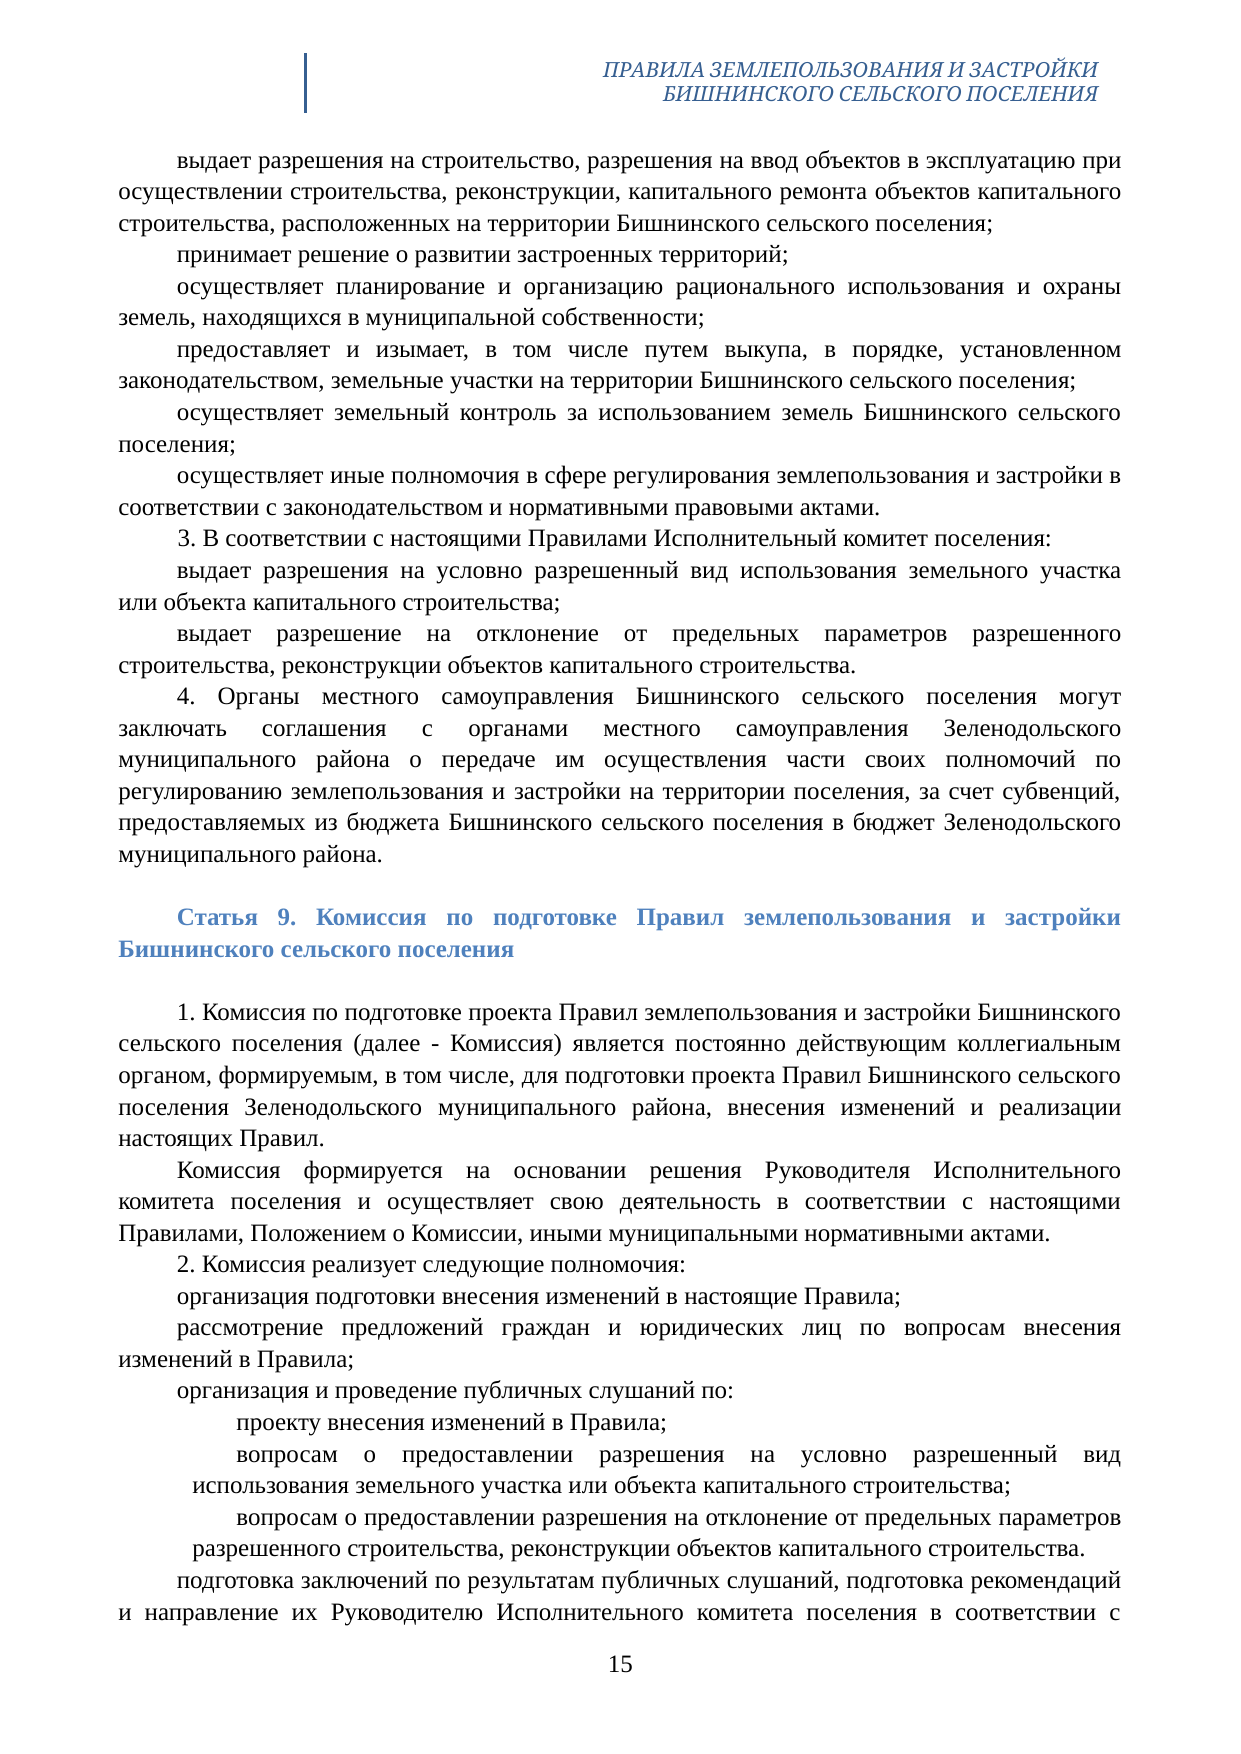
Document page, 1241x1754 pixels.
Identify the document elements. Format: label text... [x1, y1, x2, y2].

text выдает разрешения на условно разрешенный вид использования земельного участка или объекта капитального строительства; [118, 555, 1122, 615]
subtitle Статья 9. Комиссия по подготовке Правил землепользования и застройки Бишнинского сельского поселения [118, 902, 1122, 962]
text организация и проведение публичных слушаний по: [118, 1376, 1122, 1404]
text предоставляет и изымает, в том числе путем выкупа, в порядке, установленном законодательством, земельные участки на территории Бишнинского сельского поселения; [118, 334, 1122, 394]
text 3. В соответствии с настоящими Правилами Исполнительный комитет поселения: [118, 523, 1122, 552]
text рассмотрение предложений граждан и юридических лиц по вопросам внесения изменений в Правила; [118, 1312, 1122, 1373]
text проекту внесения изменений в Правила; [192, 1407, 1122, 1436]
text Комиссия формируется на основании решения Руководителя Исполнительного комитета поселения и осуществляет свою деятельность в соответствии с настоящими Правилами, Положением о Комиссии, иными муниципальными нормативными актами. [118, 1155, 1122, 1247]
text выдает разрешения на строительство, разрешения на ввод объектов в эксплуатацию при осуществлении строительства, реконструкции, капитального ремонта объектов капитального строительства, расположенных на территории Бишнинского сельского поселения; [118, 145, 1122, 237]
text 1. Комиссия по подготовке проекта Правил землепользования и застройки Бишнинского сельского поселения (далее - Комиссия) является постоянно действующим коллегиальным органом, формируемым, в том числе, для подготовки проекта Правил Бишнинского сельского поселения Зеленодольского муниципального района, внесения изменений и реализации настоящих Правил. [118, 997, 1122, 1152]
text 2. Комиссия реализует следующие полномочия: [118, 1249, 1122, 1278]
text 4. Органы местного самоуправления Бишнинского сельского поселения могут заключать соглашения с органами местного самоуправления Зеленодольского муниципального района о передаче им осуществления части своих полномочий по регулированию землепользования и застройки на территории поселения, за счет субвенций, предоставляемых из бюджета Бишнинского сельского поселения в бюджет Зеленодольского муниципального района. [118, 681, 1122, 868]
text вопросам о предоставлении разрешения на отклонение от предельных параметров разрешенного строительства, реконструкции объектов капитального строительства. [192, 1502, 1122, 1562]
text осуществляет земельный контроль за использованием земель Бишнинского сельского поселения; [118, 397, 1122, 457]
text выдает разрешение на отклонение от предельных параметров разрешенного строительства, реконструкции объектов капитального строительства. [118, 618, 1122, 678]
text осуществляет иные полномочия в сфере регулирования землепользования и застройки в соответствии с законодательством и нормативными правовыми актами. [118, 460, 1122, 521]
text вопросам о предоставлении разрешения на условно разрешенный вид использования земельного участка или объекта капитального строительства; [192, 1439, 1122, 1499]
text организация подготовки внесения изменений в настоящие Правила; [118, 1281, 1122, 1310]
text осуществляет планирование и организацию рационального использования и охраны земель, находящихся в муниципальной собственности; [118, 271, 1122, 331]
text принимает решение о развитии застроенных территорий; [118, 239, 1122, 268]
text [118, 1565, 1122, 1625]
